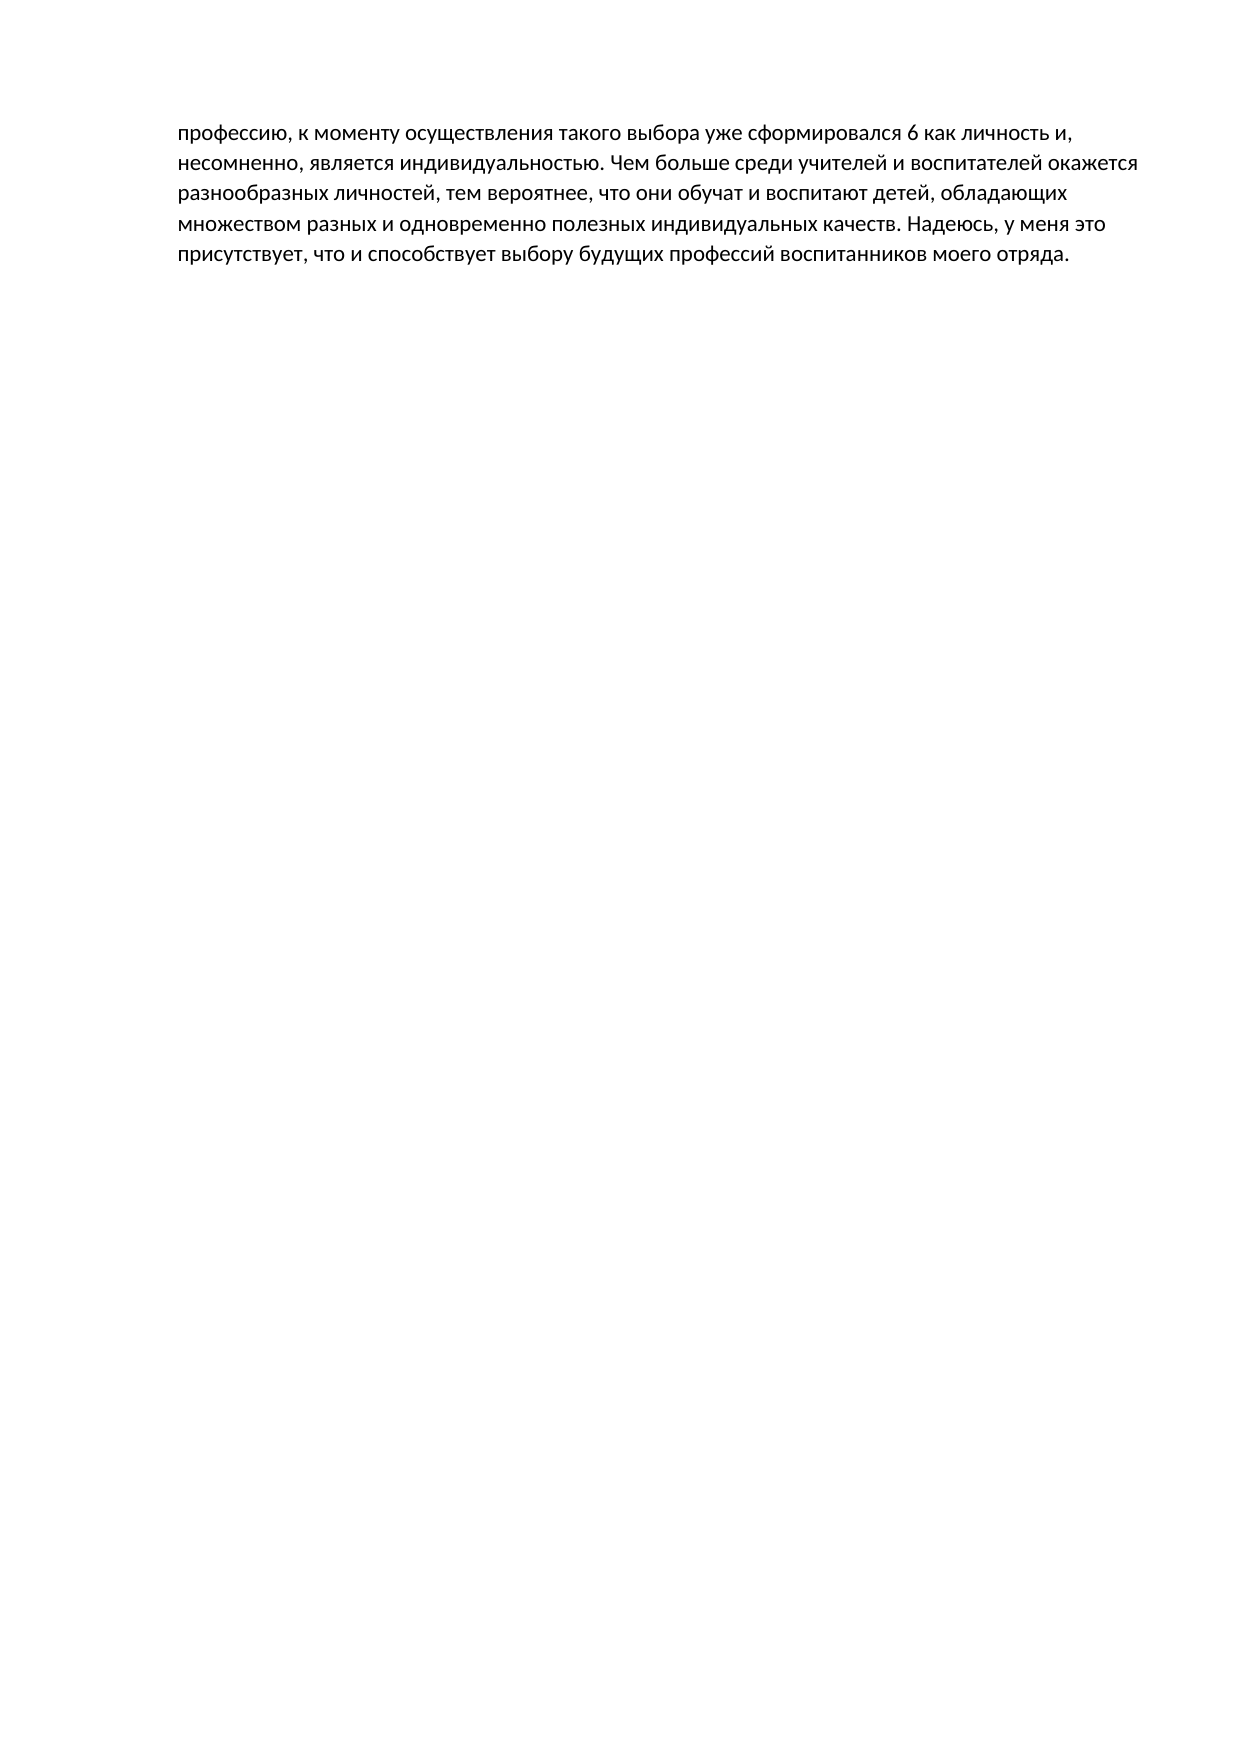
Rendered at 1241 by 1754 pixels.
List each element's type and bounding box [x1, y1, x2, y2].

text [177, 118, 1152, 267]
